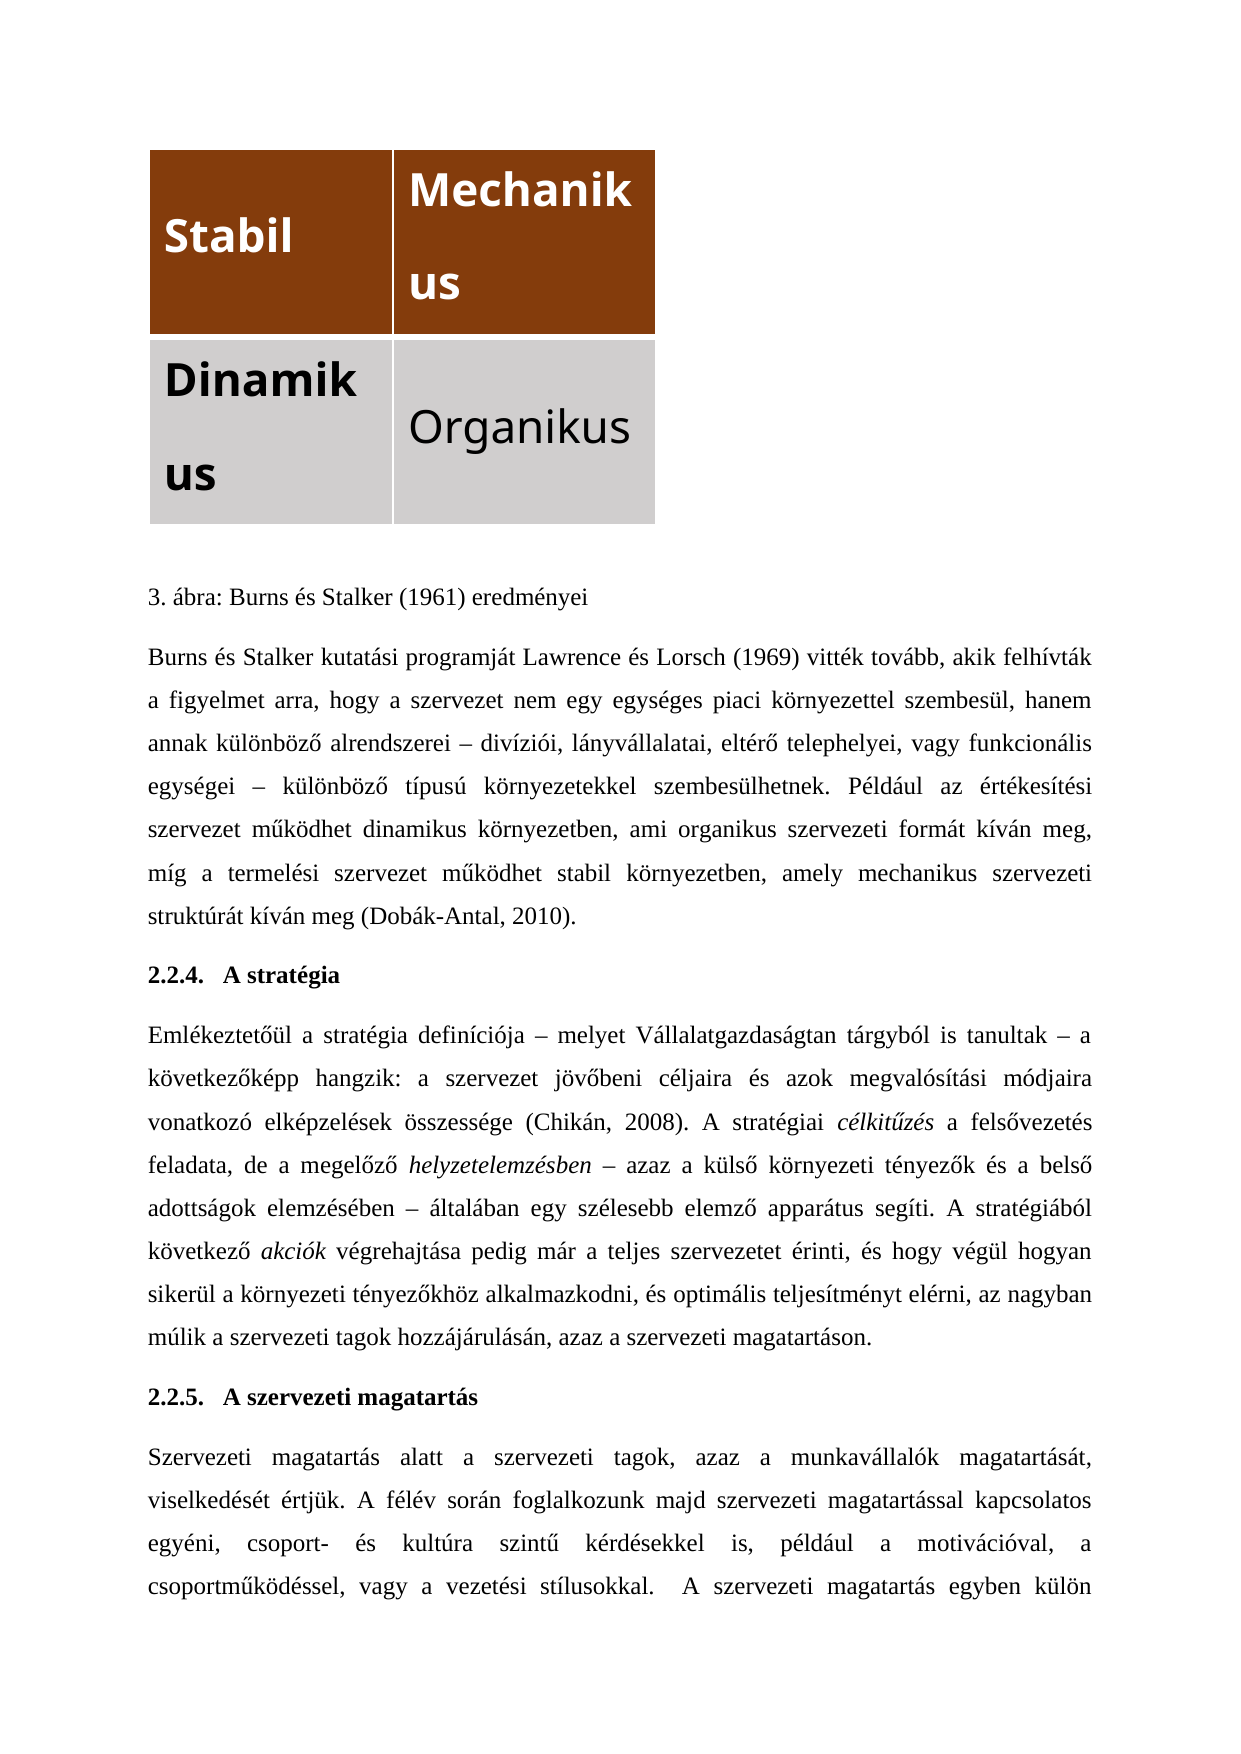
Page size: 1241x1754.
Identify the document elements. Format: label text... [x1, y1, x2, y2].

text Burns és Stalker kutatási programját Lawrence és Lorsch (1969) vitték tovább, akik felhívták a figyelmet arra, hogy a szervezet nem egy egységes piaci környezettel szembesül, hanem annak különböző alrendszerei – divíziói, lányvállalatai, eltérő telephelyei, vagy funkcionális egységei – különböző típusú környezetekkel szembesülhetnek. Például az értékesítési szervezet működhet dinamikus környezetben, ami organikus szervezeti formát kíván meg, míg a termelési szervezet működhet stabil környezetben, amely mechanikus szervezeti struktúrát kíván meg (Dobák-Antal, 2010). [148, 642, 1093, 929]
text Emlékeztetőül a stratégia definíciója – melyet Vállalatgazdaságtan tárgyból is tanultak – a következőképp hangzik: a szervezet jövőbeni céljaira és azok megvalósítási módjaira vonatkozó elképzelések összessége (Chikán, 2008). A stratégiai célkitűzés a felsővezetés feladata, de a megelőző helyzetelemzésben – azaz a külső környezeti tényezők és a belső adottságok elemzésében – általában egy szélesebb elemző apparátus segíti. A stratégiából következő akciók végrehajtása pedig már a teljes szervezetet érinti, és hogy végül hogyan sikerül a környezeti tényezőkhöz alkalmazkodni, és optimális teljesítményt elérni, az nagyban múlik a szervezeti tagok hozzájárulásán, azaz a szervezeti magatartáson. [148, 1020, 1093, 1351]
text 3. ábra: Burns és Stalker (1961) eredményei [148, 582, 1093, 611]
table_header Stabil [150, 150, 392, 334]
list A stratégia [148, 961, 1093, 989]
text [148, 1442, 1093, 1600]
list A szervezeti magatartás [148, 1382, 1093, 1411]
table_cell Organikus [394, 340, 655, 524]
table_header Mechanikus [394, 150, 655, 334]
table_cell Dinamikus [150, 340, 392, 524]
